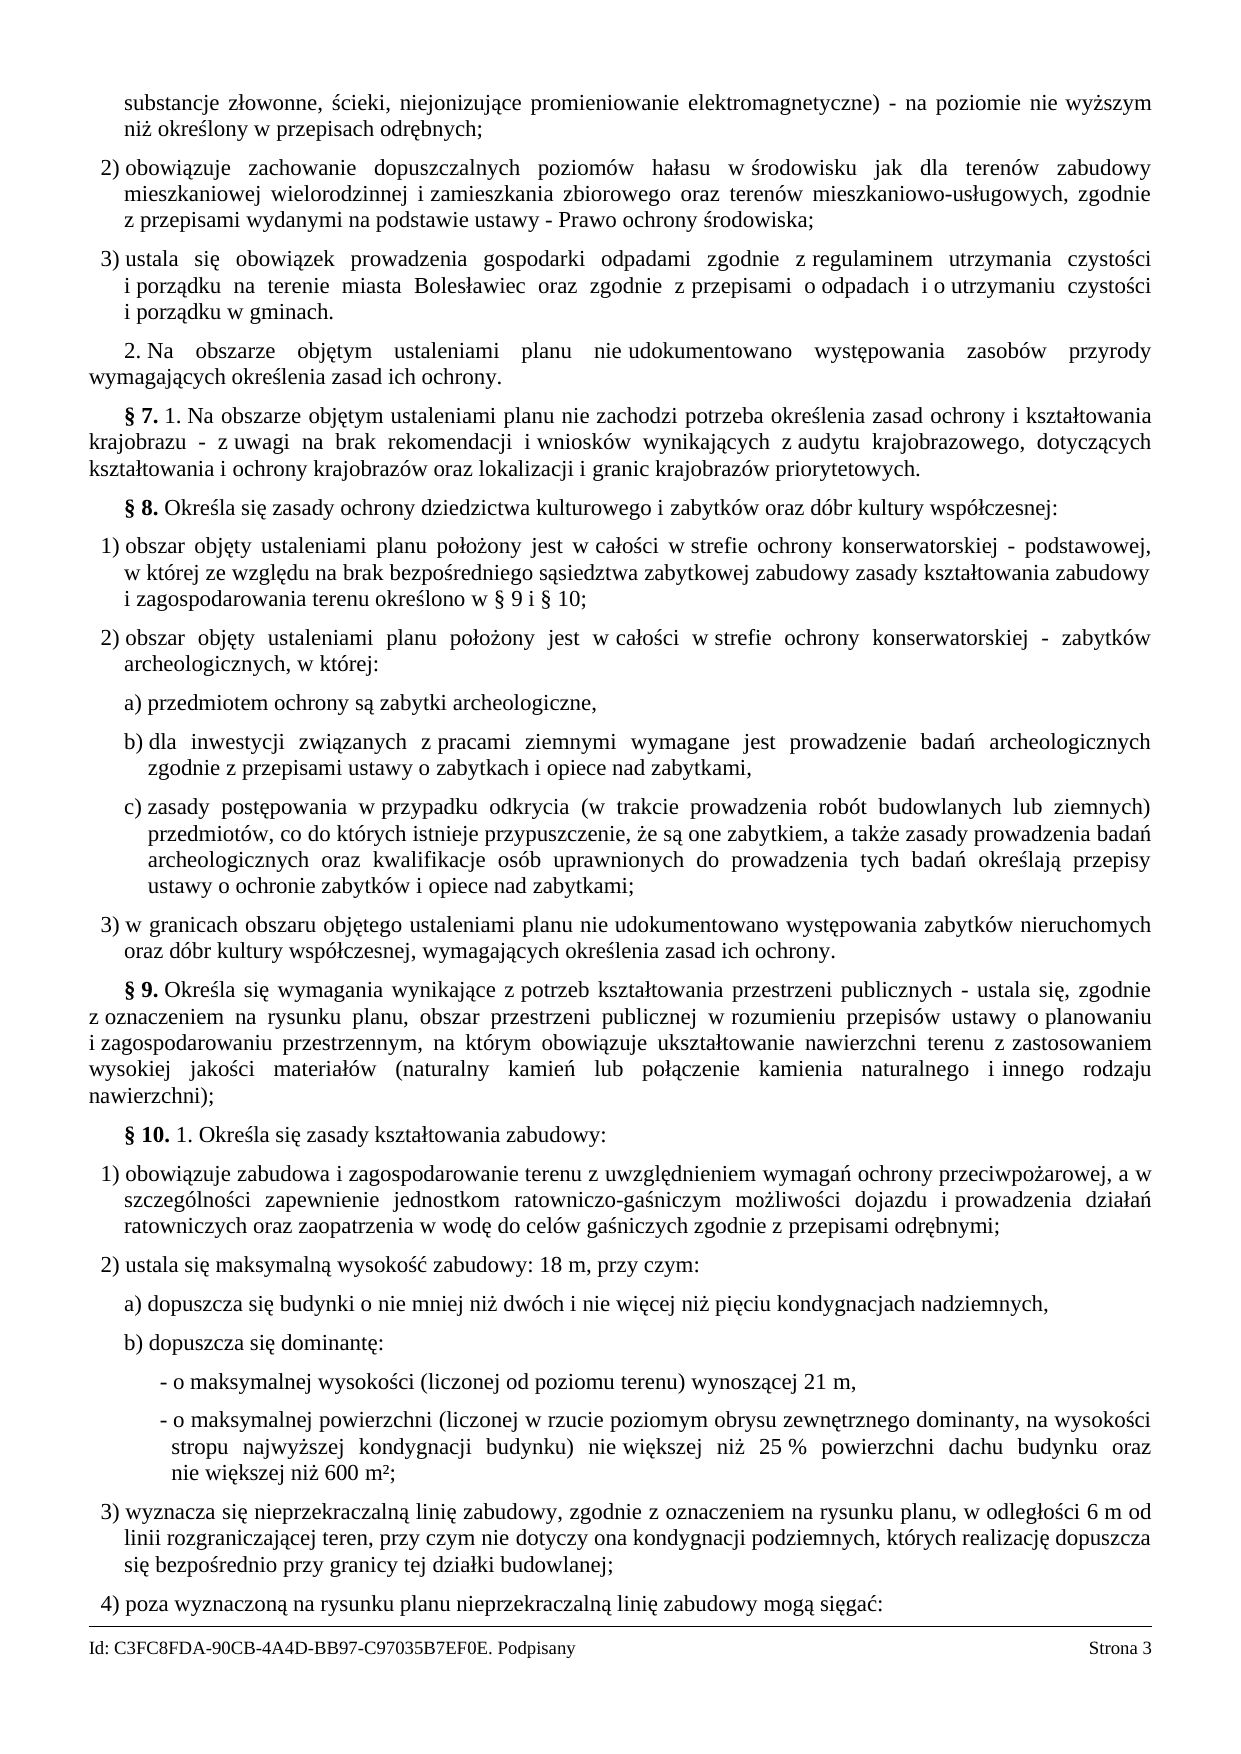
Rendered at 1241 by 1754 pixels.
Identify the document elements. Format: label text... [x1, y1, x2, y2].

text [100, 88, 1152, 141]
text 1) obszar objęty ustaleniami planu położony jest w całości w strefie ochrony konserwatorskiej - podstawowej, w której ze względu na brak bezpośredniego sąsiedztwa zabytkowej zabudowy zasady kształtowania zabudowy i zagospodarowania terenu określono w § 9 i § 10; [100, 532, 1152, 612]
text a) przedmiotem ochrony są zabytki archeologiczne, [124, 689, 1152, 716]
text § 9. Określa się wymagania wynikające z potrzeb kształtowania przestrzeni publicznych - ustala się, zgodnie z oznaczeniem na rysunku planu, obszar przestrzeni publicznej w rozumieniu przepisów ustawy o planowaniu i zagospodarowaniu przestrzennym, na którym obowiązuje ukształtowanie nawierzchni terenu z zastosowaniem wysokiej jakości materiałów (naturalny kamień lub połączenie kamienia naturalnego i innego rodzaju nawierzchni); [88, 976, 1152, 1108]
text b) dopuszcza się dominantę: [124, 1329, 1152, 1355]
text 2) obowiązuje zachowanie dopuszczalnych poziomów hałasu w środowisku jak dla terenów zabudowy mieszkaniowej wielorodzinnej i zamieszkania zbiorowego oraz terenów mieszkaniowo-usługowych, zgodnie z przepisami wydanymi na podstawie ustawy - Prawo ochrony środowiska; [100, 154, 1152, 233]
text 2) ustala się maksymalną wysokość zabudowy: 18 m, przy czym: [100, 1251, 1152, 1277]
text - o maksymalnej powierzchni (liczonej w rzucie poziomym obrysu zewnętrznego dominanty, na wysokości stropu najwyższej kondygnacji budynku) nie większej niż 25 % powierzchni dachu budynku oraz nie większej niż 600 m²; [159, 1407, 1152, 1486]
text § 8. Określa się zasady ochrony dziedzictwa kulturowego i zabytków oraz dóbr kultury współczesnej: [88, 494, 1152, 520]
text 3) ustala się obowiązek prowadzenia gospodarki odpadami zgodnie z regulaminem utrzymania czystości i porządku na terenie miasta Bolesławiec oraz zgodnie z przepisami o odpadach i o utrzymaniu czystości i porządku w gminach. [100, 245, 1152, 324]
text c) zasady postępowania w przypadku odkrycia (w trakcie prowadzenia robót budowlanych lub ziemnych) przedmiotów, co do których istnieje przypuszczenie, że są one zabytkiem, a także zasady prowadzenia badań archeologicznych oraz kwalifikacje osób uprawnionych do prowadzenia tych badań określają przepisy ustawy o ochronie zabytków i opiece nad zabytkami; [124, 793, 1152, 899]
text § 10. 1. Określa się zasady kształtowania zabudowy: [88, 1121, 1152, 1147]
text § 7. 1. Na obszarze objętym ustaleniami planu nie zachodzi potrzeba określenia zasad ochrony i kształtowania krajobrazu - z uwagi na brak rekomendacji i wniosków wynikających z audytu krajobrazowego, dotyczących kształtowania i ochrony krajobrazów oraz lokalizacji i granic krajobrazów priorytetowych. [88, 402, 1152, 481]
text - o maksymalnej wysokości (liczonej od poziomu terenu) wynoszącej 21 m, [159, 1368, 1152, 1394]
text 3) w granicach obszaru objętego ustaleniami planu nie udokumentowano występowania zabytków nieruchomych oraz dóbr kultury współczesnej, wymagających określenia zasad ich ochrony. [100, 911, 1152, 964]
text 3) wyznacza się nieprzekraczalną linię zabudowy, zgodnie z oznaczeniem na rysunku planu, w odległości 6 m od linii rozgraniczającej teren, przy czym nie dotyczy ona kondygnacji podziemnych, których realizację dopuszcza się bezpośrednio przy granicy tej działki budowlanej; [100, 1498, 1152, 1577]
text 2. Na obszarze objętym ustaleniami planu nie udokumentowano występowania zasobów przyrody wymagających określenia zasad ich ochrony. [88, 337, 1152, 389]
text a) dopuszcza się budynki o nie mniej niż dwóch i nie więcej niż pięciu kondygnacjach nadziemnych, [124, 1290, 1152, 1316]
text b) dla inwestycji związanych z pracami ziemnymi wymagane jest prowadzenie badań archeologicznych zgodnie z przepisami ustawy o zabytkach i opiece nad zabytkami, [124, 728, 1152, 781]
text 2) obszar objęty ustaleniami planu położony jest w całości w strefie ochrony konserwatorskiej - zabytków archeologicznych, w której: [100, 624, 1152, 677]
text 4) poza wyznaczoną na rysunku planu nieprzekraczalną linię zabudowy mogą sięgać: [100, 1590, 1152, 1616]
text 1) obowiązuje zabudowa i zagospodarowanie terenu z uwzględnieniem wymagań ochrony przeciwpożarowej, a w szczególności zapewnienie jednostkom ratowniczo-gaśniczym możliwości dojazdu i prowadzenia działań ratowniczych oraz zaopatrzenia w wodę do celów gaśniczych zgodnie z przepisami odrębnymi; [100, 1159, 1152, 1239]
